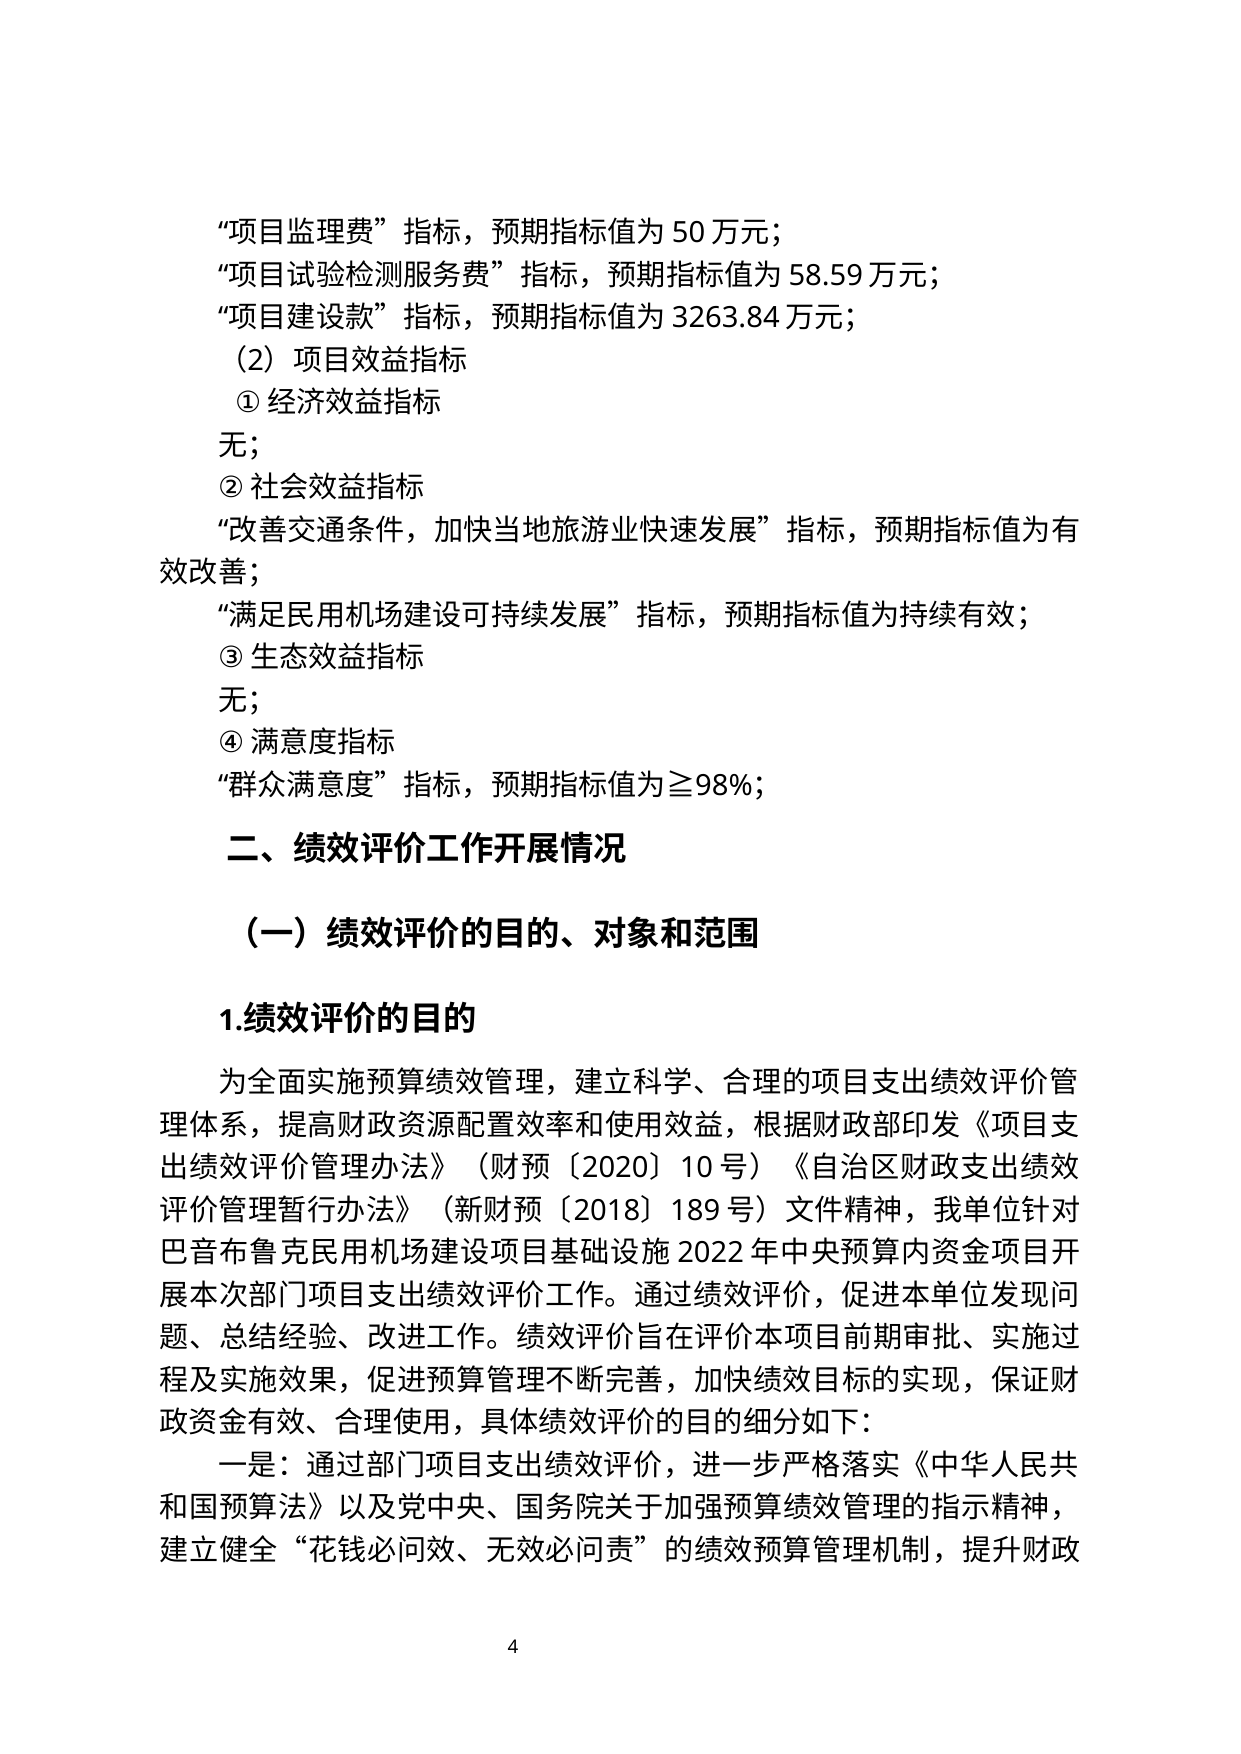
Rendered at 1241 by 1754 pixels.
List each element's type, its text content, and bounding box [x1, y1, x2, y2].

text （2）项目效益指标 [159, 336, 1081, 379]
text “项目试验检测服务费”指标，预期指标值为58.59万元； [159, 251, 1081, 294]
text ④满意度指标 [159, 719, 1081, 761]
text “项目监理费”指标，预期指标值为50万元； [159, 209, 1081, 251]
text “满足民用机场建设可持续发展”指标，预期指标值为持续有效； [159, 591, 1081, 634]
subtitle （一）绩效评价的目的、对象和范围 [159, 889, 1081, 974]
text ③生态效益指标 [159, 634, 1081, 676]
text 为全面实施预算绩效管理，建立科学、合理的项目支出绩效评价管理体系，提高财政资源配置效率和使用效益，根据财政部印发《项目支出绩效评价管理办法》（财预〔2020〕10号）《自治区财政支出绩效评价管理暂行办法》（新财预〔2018〕189号）文件精神，我单位针对巴音布鲁克民用机场建设项目基础设施2022年中央预算内资金项目开展本次部门项目支出绩效评价工作。通过绩效评价，促进本单位发现问题、总结经验、改进工作。绩效评价旨在评价本项目前期审批、实施过程及实施效果，促进预算管理不断完善，加快绩效目标的实现，保证财政资金有效、合理使用，具体绩效评价的目的细分如下： [159, 1059, 1081, 1441]
text “改善交通条件，加快当地旅游业快速发展”指标，预期指标值为有效改善； [159, 506, 1081, 591]
text “项目建设款”指标，预期指标值为3263.84万元； [159, 294, 1081, 336]
text ②社会效益指标 [159, 464, 1081, 506]
text “群众满意度”指标，预期指标值为≧98%； [159, 761, 1081, 804]
text ①经济效益指标 [159, 379, 1081, 421]
subtitle 1.绩效评价的目的 [159, 974, 1081, 1059]
subtitle 二、绩效评价工作开展情况 [159, 804, 1081, 889]
text 无； [159, 676, 1081, 719]
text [159, 1441, 1081, 1569]
text 无； [159, 421, 1081, 464]
